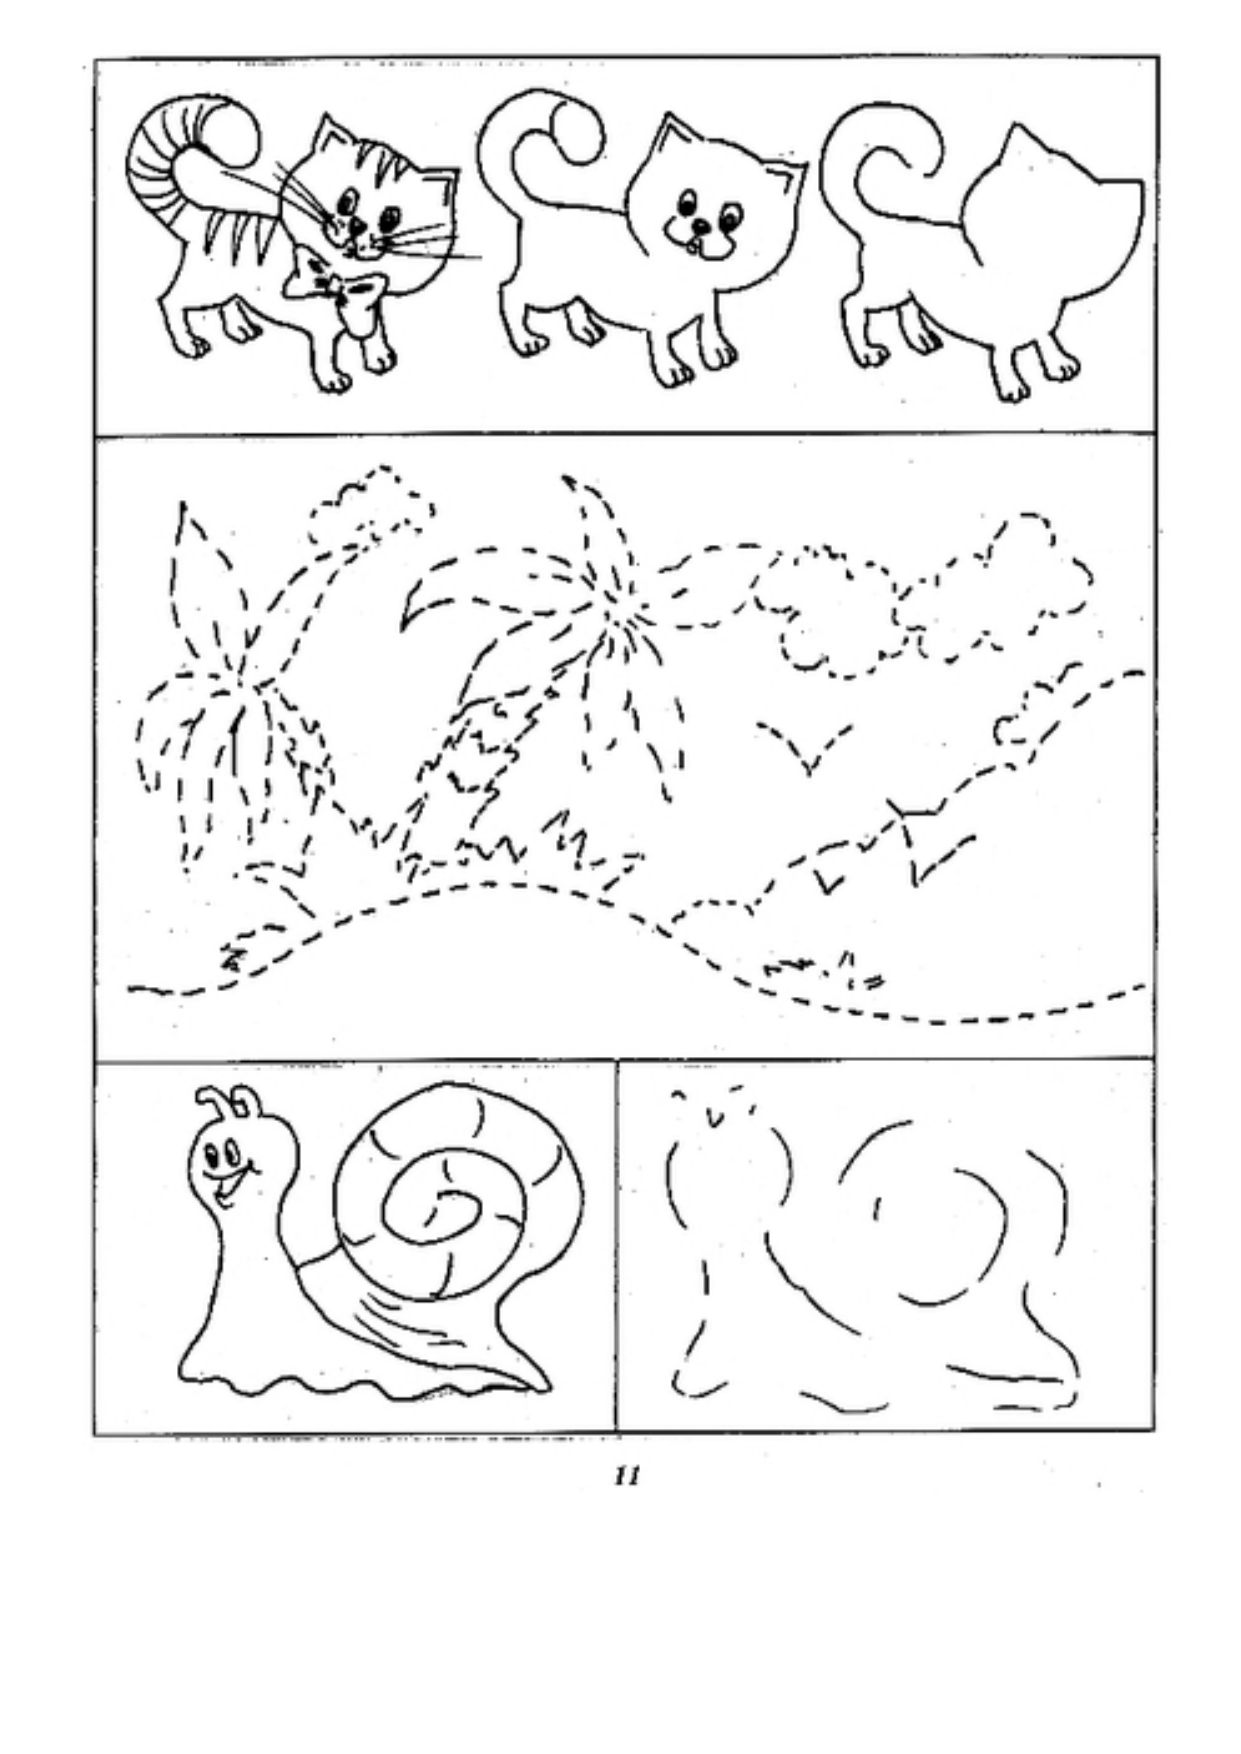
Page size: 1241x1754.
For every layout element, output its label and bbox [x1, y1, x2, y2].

picture [81, 44, 1174, 1493]
